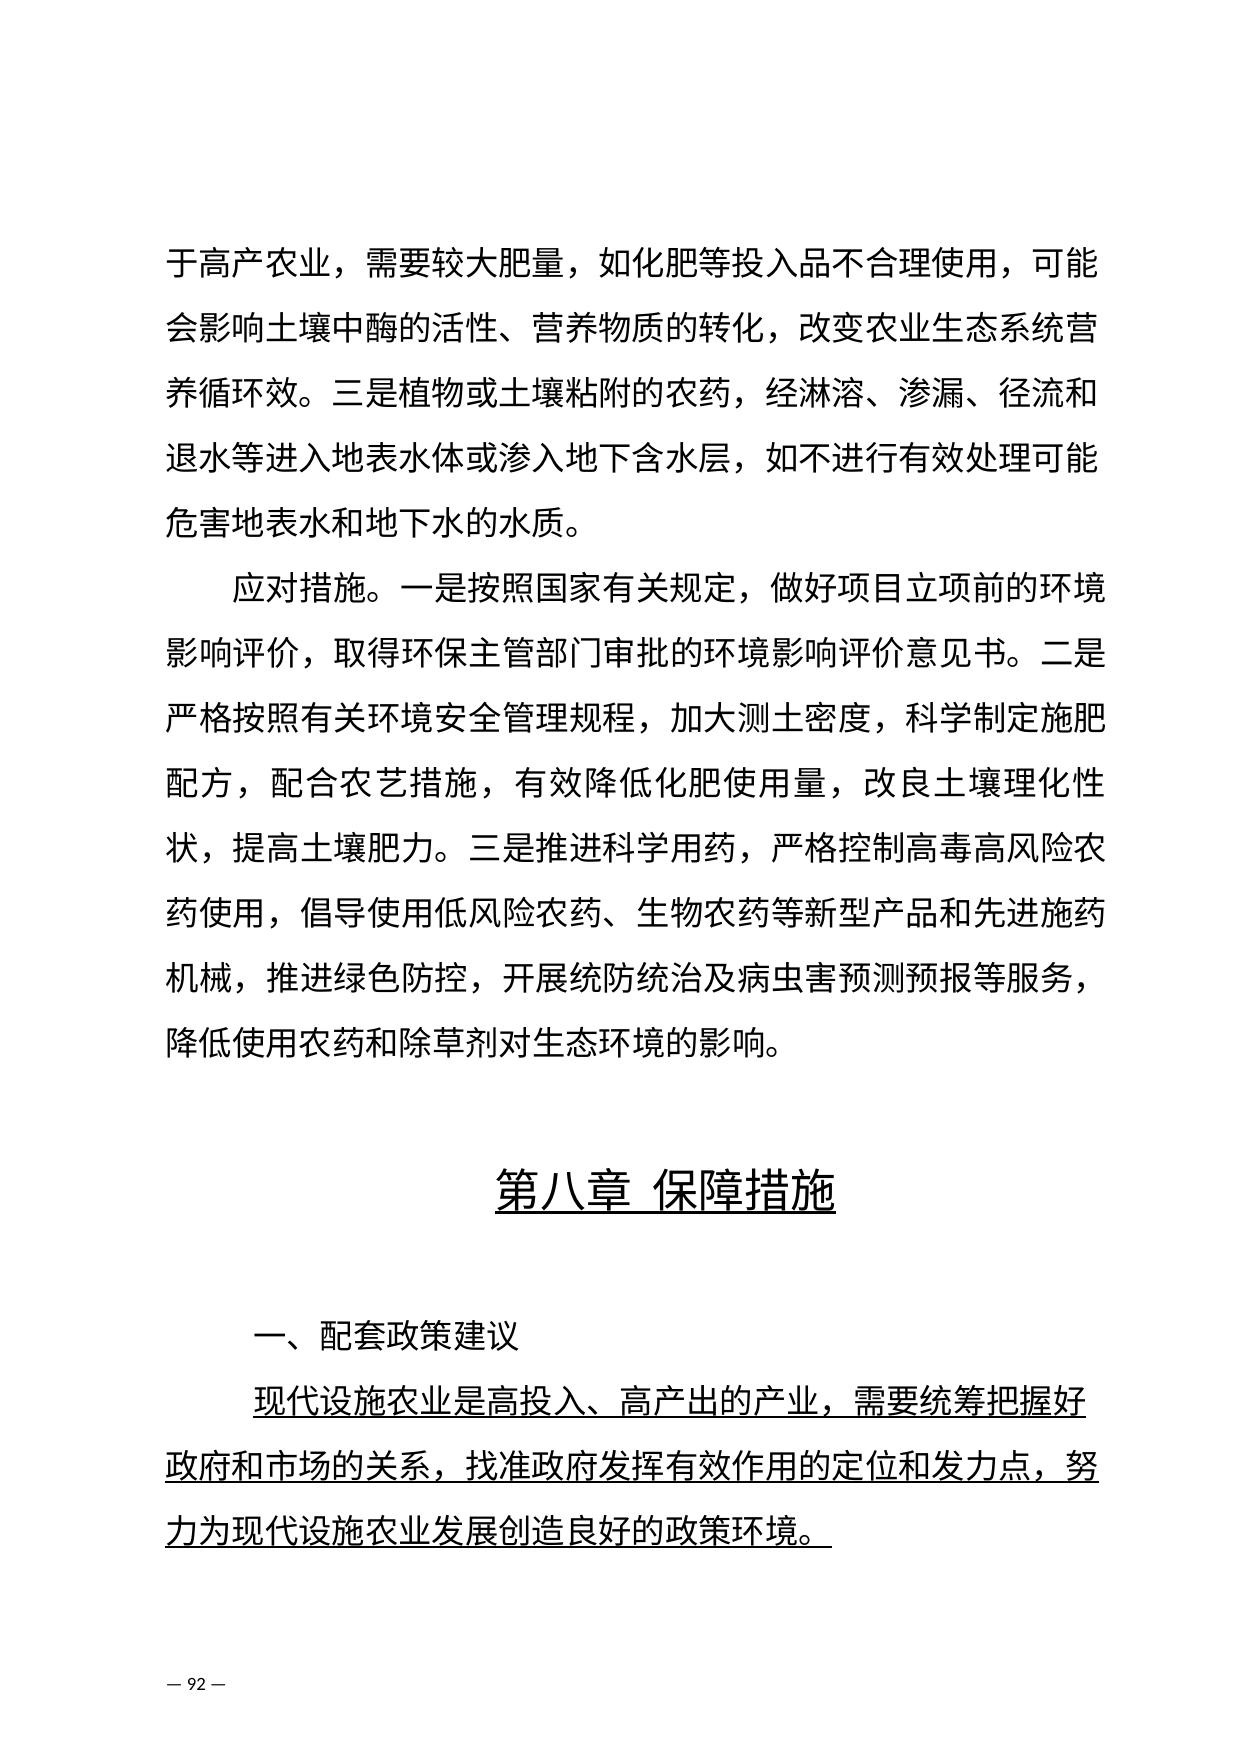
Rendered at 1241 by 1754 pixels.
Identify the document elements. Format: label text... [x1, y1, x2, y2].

text 现代设施农业是高投入、高产出的产业，需要统筹把握好政府和市场的关系，找准政府发挥有效作用的定位和发力点，努力为现代设施农业发展创造良好的政策环境。 [165, 1366, 1107, 1561]
subtitle 第八章 保障措施 [223, 1139, 1107, 1236]
text 应对措施。一是按照国家有关规定，做好项目立项前的环境影响评价，取得环保主管部门审批的环境影响评价意见书。二是严格按照有关环境安全管理规程，加大测土密度，科学制定施肥配方，配合农艺措施，有效降低化肥使用量，改良土壤理化性状，提高土壤肥力。三是推进科学用药，严格控制高毒高风险农药使用，倡导使用低风险农药、生物农药等新型产品和先进施药机械，推进绿色防控，开展统防统治及病虫害预测预报等服务，降低使用农药和除草剂对生态环境的影响。 [165, 554, 1107, 1074]
subtitle 一、配套政策建议 [165, 1301, 1107, 1366]
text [165, 229, 1107, 554]
